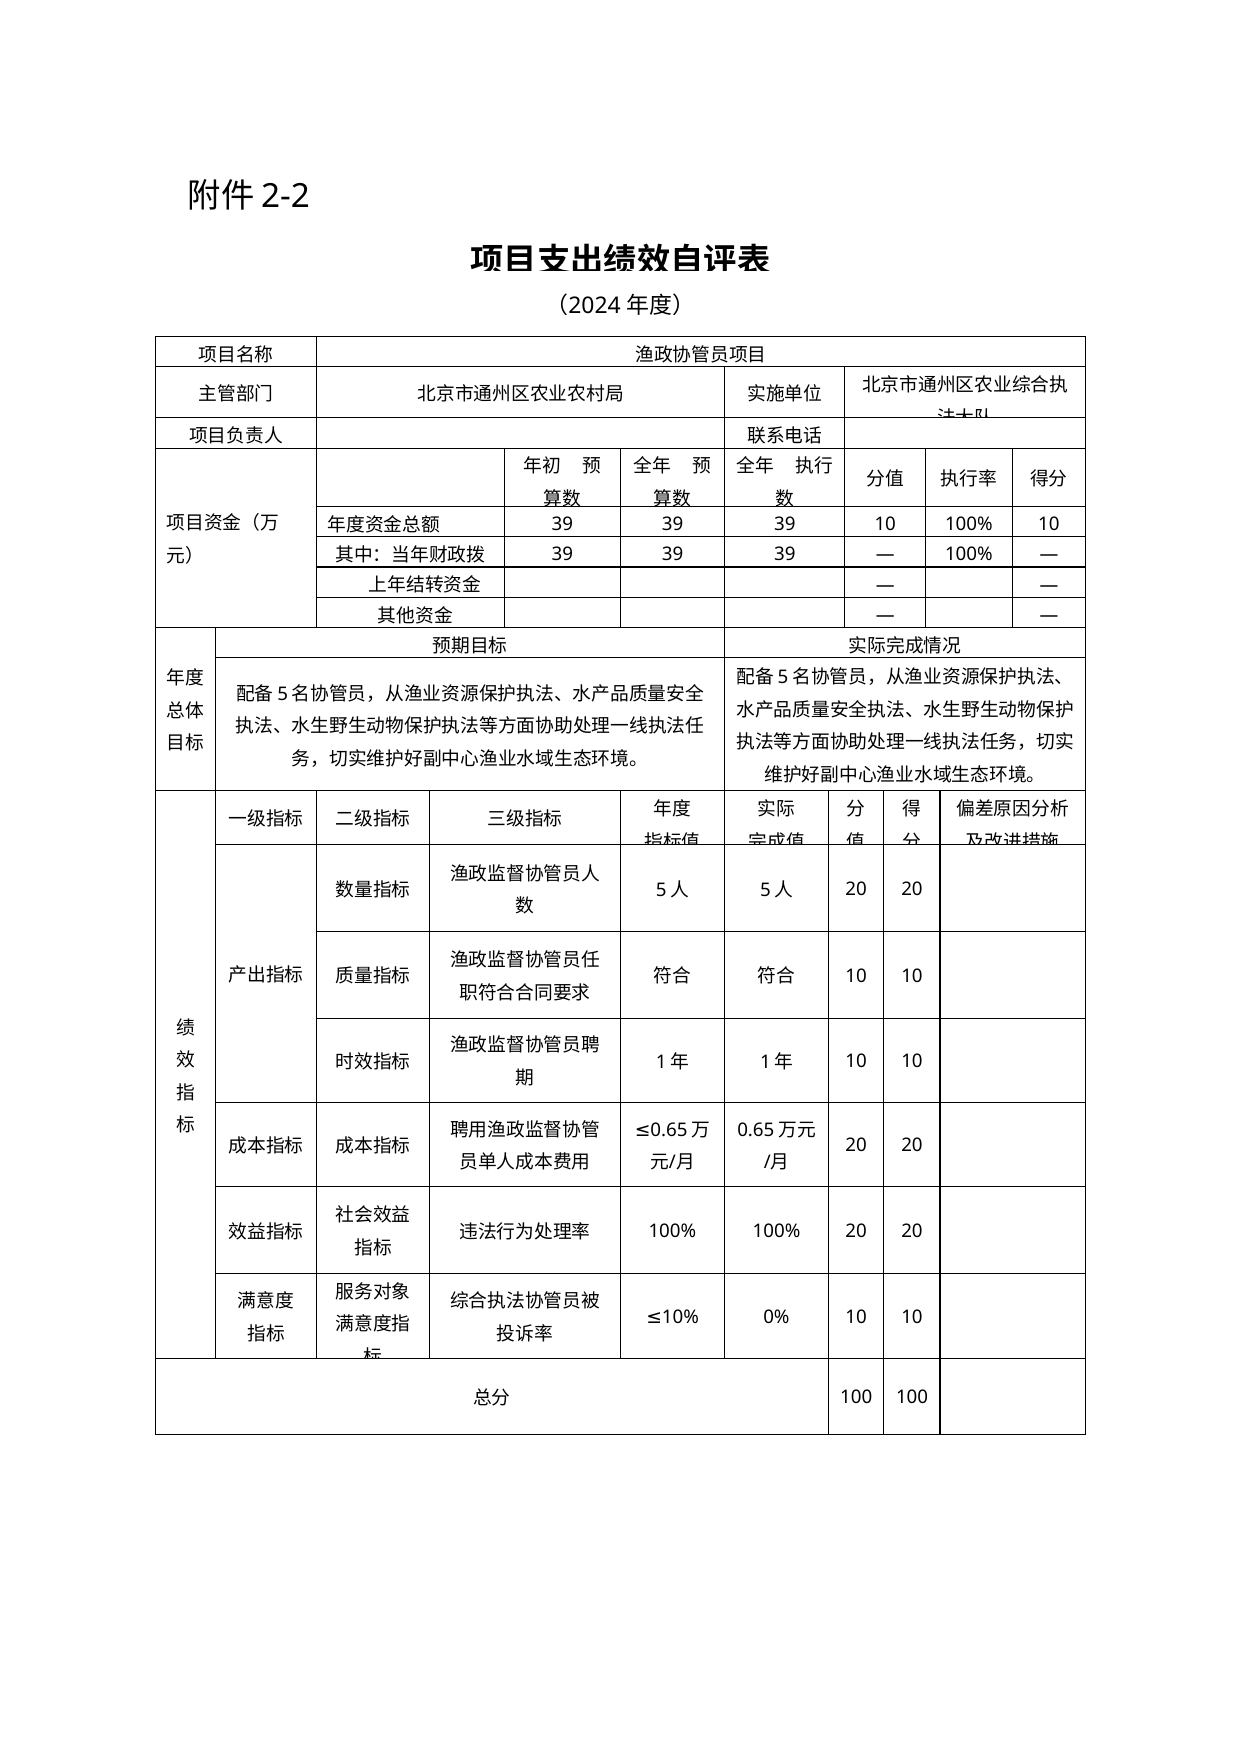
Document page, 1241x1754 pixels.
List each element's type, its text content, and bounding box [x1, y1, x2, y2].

table_cell [621, 598, 724, 627]
table_cell [941, 1274, 1085, 1358]
table_cell 39 [725, 507, 844, 536]
table_cell 服务对象满意度指标 [317, 1274, 429, 1358]
table_cell 全年 预算数 [621, 449, 724, 506]
table_cell [941, 1359, 1085, 1433]
table_cell 得分 [884, 791, 939, 844]
table_cell 实施单位 [725, 367, 844, 417]
table_cell 100% [725, 1187, 828, 1273]
table_cell [505, 568, 620, 597]
table_cell 其中：当年财政拨款 [317, 537, 504, 566]
table_cell 一级指标 [216, 791, 316, 844]
table_cell 北京市通州区农业农村局 [317, 367, 724, 417]
table_cell 总分 [156, 1359, 828, 1433]
table_cell [317, 418, 724, 447]
table_cell 成本指标 [317, 1103, 429, 1186]
table_cell 执行率 [926, 449, 1012, 506]
table_cell — [1013, 537, 1085, 566]
table_cell — [1013, 568, 1085, 597]
table_cell — [845, 568, 925, 597]
table_cell 20 [884, 1103, 939, 1186]
table_cell 全年 执行数 [725, 449, 844, 506]
table_cell 20 [884, 845, 939, 931]
table_cell ≤10% [621, 1274, 724, 1358]
table_cell 分值 [845, 449, 925, 506]
table_cell [941, 845, 1085, 931]
table_cell 渔政监督协管员任职符合合同要求 [430, 932, 620, 1017]
table_cell 10 [884, 932, 939, 1017]
table_cell 39 [505, 507, 620, 536]
table_cell [941, 1103, 1085, 1186]
table_cell （2024 年度） [155, 271, 1085, 336]
table_cell 偏差原因分析及改进措施 [941, 791, 1085, 844]
table_cell 1年 [621, 1019, 724, 1102]
table_cell 聘用渔政监督协管员单人成本费用 [430, 1103, 620, 1186]
table_cell 39 [621, 507, 724, 536]
table_cell — [845, 537, 925, 566]
table_cell 成本指标 [216, 1103, 316, 1186]
table_cell 其他资金 [317, 598, 504, 627]
table_cell 项目资金（万元） [156, 449, 316, 627]
table_cell 20 [829, 1103, 883, 1186]
table_cell 产出指标 [216, 845, 316, 1102]
table_cell 100% [621, 1187, 724, 1273]
table_cell 分值 [829, 791, 883, 844]
table_cell 10 [884, 1019, 939, 1102]
table_cell [926, 598, 1012, 627]
table_cell [505, 598, 620, 627]
table_cell — [1013, 598, 1085, 627]
table_cell 质量指标 [317, 932, 429, 1017]
table_cell 年度资金总额 [317, 507, 504, 536]
table_cell — [845, 598, 925, 627]
table_cell 符合 [725, 932, 828, 1017]
table_cell 20 [884, 1187, 939, 1273]
table_cell [725, 568, 844, 597]
table_cell 时效指标 [317, 1019, 429, 1102]
table_cell 39 [505, 537, 620, 566]
table_cell 二级指标 [317, 791, 429, 844]
table_cell 三级指标 [430, 791, 620, 844]
table_cell 北京市通州区农业综合执法大队 [845, 367, 1085, 417]
table_cell 违法行为处理率 [430, 1187, 620, 1273]
table_cell 社会效益 指标 [317, 1187, 429, 1273]
table_cell 综合执法协管员被投诉率 [430, 1274, 620, 1358]
table_cell 配备5名协管员，从渔业资源保护执法、水产品质量安全执法、水生野生动物保护执法等方面协助处理一线执法任务，切实维护好副中心渔业水域生态环境。 [725, 658, 1085, 790]
table_cell 渔政协管员项目 [317, 337, 1085, 366]
table_cell [941, 1019, 1085, 1102]
table_cell 效益指标 [216, 1187, 316, 1273]
table_cell 100% [926, 537, 1012, 566]
table_cell 年初 预算数 [505, 449, 620, 506]
table_cell 39 [725, 537, 844, 566]
table_cell 上年结转资金 [317, 568, 504, 597]
table_cell 1年 [725, 1019, 828, 1102]
table_cell 10 [829, 1019, 883, 1102]
table_cell 10 [845, 507, 925, 536]
table_cell 项目负责人 [156, 418, 316, 447]
table_cell 100 [829, 1359, 883, 1433]
table_cell [725, 598, 844, 627]
text 附件2-2 [187, 160, 1053, 225]
table_cell [621, 568, 724, 597]
table_cell 数量指标 [317, 845, 429, 931]
table_cell 得分 [1013, 449, 1085, 506]
table_header 项目支出绩效自评表 [155, 225, 1085, 271]
table_cell 39 [621, 537, 724, 566]
table_cell 实际完成情况 [725, 628, 1085, 657]
table_cell 年度 指标值 [621, 791, 724, 844]
table_cell [941, 932, 1085, 1017]
table_cell 20 [829, 845, 883, 931]
table_cell ≤0.65万元/月 [621, 1103, 724, 1186]
table_cell 预期目标 [216, 628, 724, 657]
table_cell [926, 568, 1012, 597]
table_cell [845, 418, 1085, 447]
table_cell 联系电话 [725, 418, 844, 447]
table_cell 10 [829, 932, 883, 1017]
table_cell 年度总体目标 [156, 628, 215, 790]
table_cell 项目名称 [156, 337, 316, 366]
table_cell 满意度 指标 [216, 1274, 316, 1358]
table_cell 10 [884, 1274, 939, 1358]
table_cell 配备5名协管员，从渔业资源保护执法、水产品质量安全执法、水生野生动物保护执法等方面协助处理一线执法任务，切实维护好副中心渔业水域生态环境。 [216, 658, 724, 790]
table_cell 5人 [621, 845, 724, 931]
table_cell [317, 449, 504, 506]
table_cell [941, 1187, 1085, 1273]
table_cell 10 [829, 1274, 883, 1358]
table_cell 0.65万元/月 [725, 1103, 828, 1186]
table_cell 5人 [725, 845, 828, 931]
table_cell 10 [1013, 507, 1085, 536]
table_cell 实际 完成值 [725, 791, 828, 844]
table_cell 主管部门 [156, 367, 316, 417]
table_cell 100% [926, 507, 1012, 536]
table_cell 渔政监督协管员聘期 [430, 1019, 620, 1102]
table_cell 绩 效 指 标 [156, 791, 215, 1358]
table_cell 符合 [621, 932, 724, 1017]
table_cell 100 [884, 1359, 939, 1433]
table_cell 0% [725, 1274, 828, 1358]
table_cell 渔政监督协管员人数 [430, 845, 620, 931]
table_cell 20 [829, 1187, 883, 1273]
